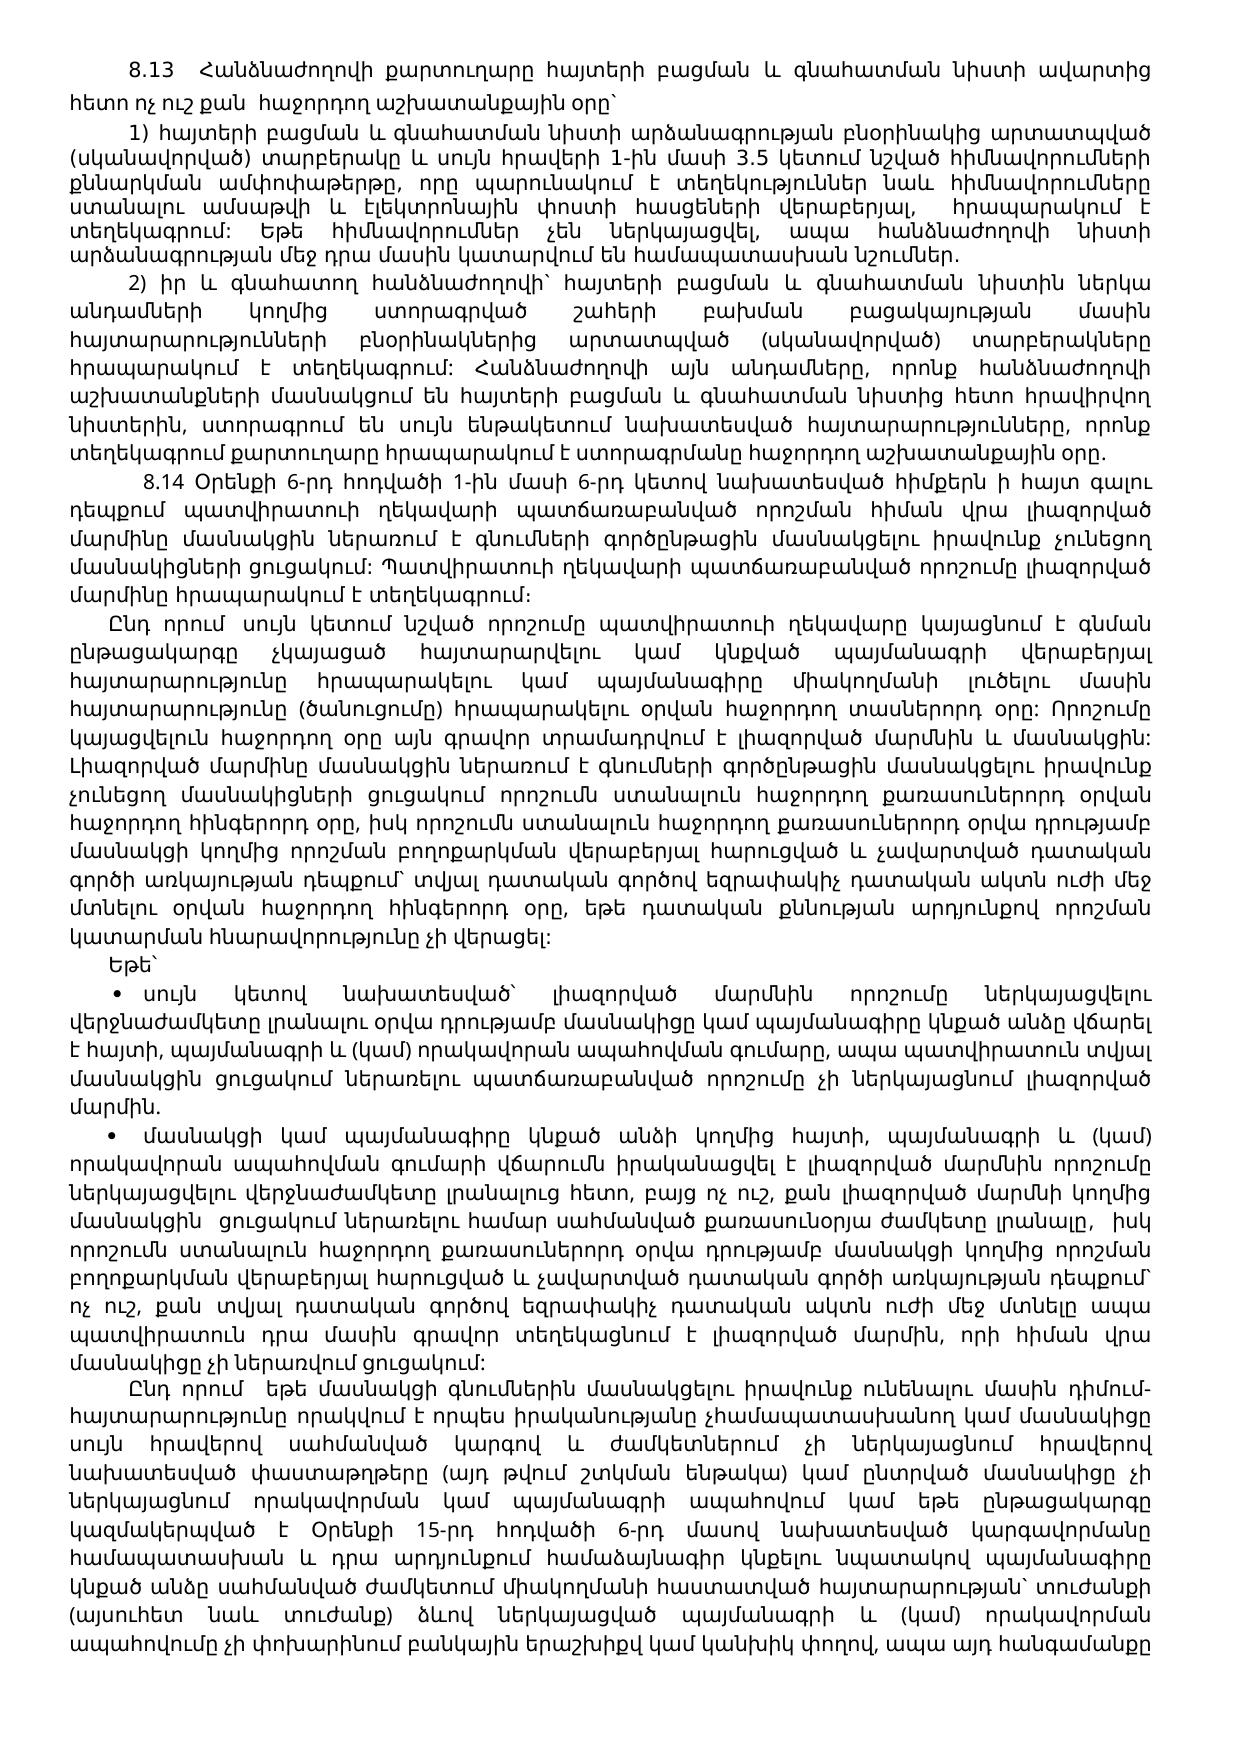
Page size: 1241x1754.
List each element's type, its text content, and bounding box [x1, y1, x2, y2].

list մասնակցի կամ պայմանագիրը կնքած անձի կողմից հայտի, պայմանագրի և (կամ) որակավորան ապահովման գումարի վճարումն իրականացվել է լիազորված մարմնին որոշումը ներկայացվելու վերջնաժամկետը լրանալուց հետո, բայց ոչ ուշ, քան լիազորված մարմնի կողմից մասնակցին ցուցակում ներառելու համար սահմանված քառասունօրյա ժամկետը լրանալը, իսկ որոշումն ստանալուն հաջորդող քառասուներորդ օրվա դրությամբ մասնակցի կողմից որոշման բողոքարկման վերաբերյալ հարուցված և չավարտված դատական գործի առկայության դեպքում` ոչ ուշ, քան տվյալ դատական գործով եզրափակիչ դատական ակտն ուժի մեջ մտնելը ապա պատվիրատուն դրա մասին գրավոր տեղեկացնում է լիազորված մարմին, որի հիման վրա մասնակիցը չի ներառվում ցուցակում: [69, 1121, 1152, 1377]
text 1) հայտերի բացման և գնահատման նիստի արձանագրության բնօրինակից արտատպված (սկանավորված) տարբերակը և սույն հրավերի 1-ին մասի 3.5 կետում նշված հիմնավորումների քննարկման ամփոփաթերթը, որը պարունակում է տեղեկություններ նաև հիմնավորումները ստանալու ամսաթվի և էլեկտրոնային փոստի հասցեների վերաբերյալ, հրապարակում է տեղեկագրում: Եթե հիմնավորումներ չեն ներկայացվել, ապա հանձնաժողովի նիստի արձանագրության մեջ դրա մասին կատարվում են համապատասխան նշումներ. [69, 118, 1152, 268]
text 8.14 Օրենքի 6-րդ հոդվածի 1-ին մասի 6-րդ կետով նախատեսված հիմքերն ի հայտ գալու դեպքում պատվիրատուի ղեկավարի պատճառաբանված որոշման հիման վրա լիազորված մարմինը մասնակցին ներառում է գնումների գործընթացին մասնակցելու իրավունք չունեցող մասնակիցների ցուցակում: Պատվիրատուի ղեկավարի պատճառաբանված որոշումը լիազորված մարմինը հրապարակում է տեղեկագրում։ [69, 467, 1152, 609]
text Եթե՝ [69, 950, 1152, 979]
text Ընդ որում սույն կետում նշված որոշումը պատվիրատուի ղեկավարը կայացնում է գնման ընթացակարգը չկայացած հայտարարվելու կամ կնքված պայմանագրի վերաբերյալ հայտարարությունը հրապարակելու կամ պայմանագիրը միակողմանի լուծելու մասին հայտարարությունը (ծանուցումը) հրապարակելու օրվան հաջորդող տասներորդ օրը: Որոշումը կայացվելուն հաջորդող օրը այն գրավոր տրամադրվում է լիազորված մարմնին և մասնակցին: Լիազորված մարմինը մասնակցին ներառում է գնումների գործընթացին մասնակցելու իրավունք չունեցող մասնակիցների ցուցակում որոշումն ստանալուն հաջորդող քառասուներորդ օրվան հաջորդող հինգերորդ օրը, իսկ որոշումն ստանալուն հաջորդող քառասուներորդ օրվա դրությամբ մասնակցի կողմից որոշման բողոքարկման վերաբերյալ հարուցված և չավարտված դատական գործի առկայության դեպքում` տվյալ դատական գործով եզրափակիչ դատական ակտն ուժի մեջ մտնելու օրվան հաջորդող հինգերորդ օրը, եթե դատական քննության արդյունքով որոշման կատարման հնարավորությունը չի վերացել: [69, 609, 1152, 950]
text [69, 1377, 1152, 1657]
text 8.13 Հանձնաժողովի քարտուղարը հայտերի բացման և գնահատման նիստի ավարտից հետո ոչ ուշ քան հաջորդող աշխատանքային օրը` [69, 56, 1152, 118]
list սույն կետով նախատեսված՝ լիազորված մարմնին որոշումը ներկայացվելու վերջնաժամկետը լրանալու օրվա դրությամբ մասնակիցը կամ պայմանագիրը կնքած անձը վճարել է հայտի, պայմանագրի և (կամ) որակավորան ապահովման գումարը, ապա պատվիրատուն տվյալ մասնակցին ցուցակում ներառելու պատճառաբանված որոշումը չի ներկայացնում լիազորված մարմին. [69, 979, 1152, 1121]
text 2) իր և գնահատող հանձնաժողովի` հայտերի բացման և գնահատման նիստին ներկա անդամների կողմից ստորագրված շահերի բախման բացակայության մասին հայտարարությունների բնօրինակներից արտատպված (սկանավորված) տարբերակները հրապարակում է տեղեկագրում: Հանձնաժողովի այն անդամները, որոնք հանձնաժողովի աշխատանքների մասնակցում են հայտերի բացման և գնահատման նիստից հետո հրավիրվող նիստերին, ստորագրում են սույն ենթակետում նախատեսված հայտարարությունները, որոնք տեղեկագրում քարտուղարը հրապարակում է ստորագրմանը հաջորդող աշխատանքային օրը. [69, 268, 1152, 467]
